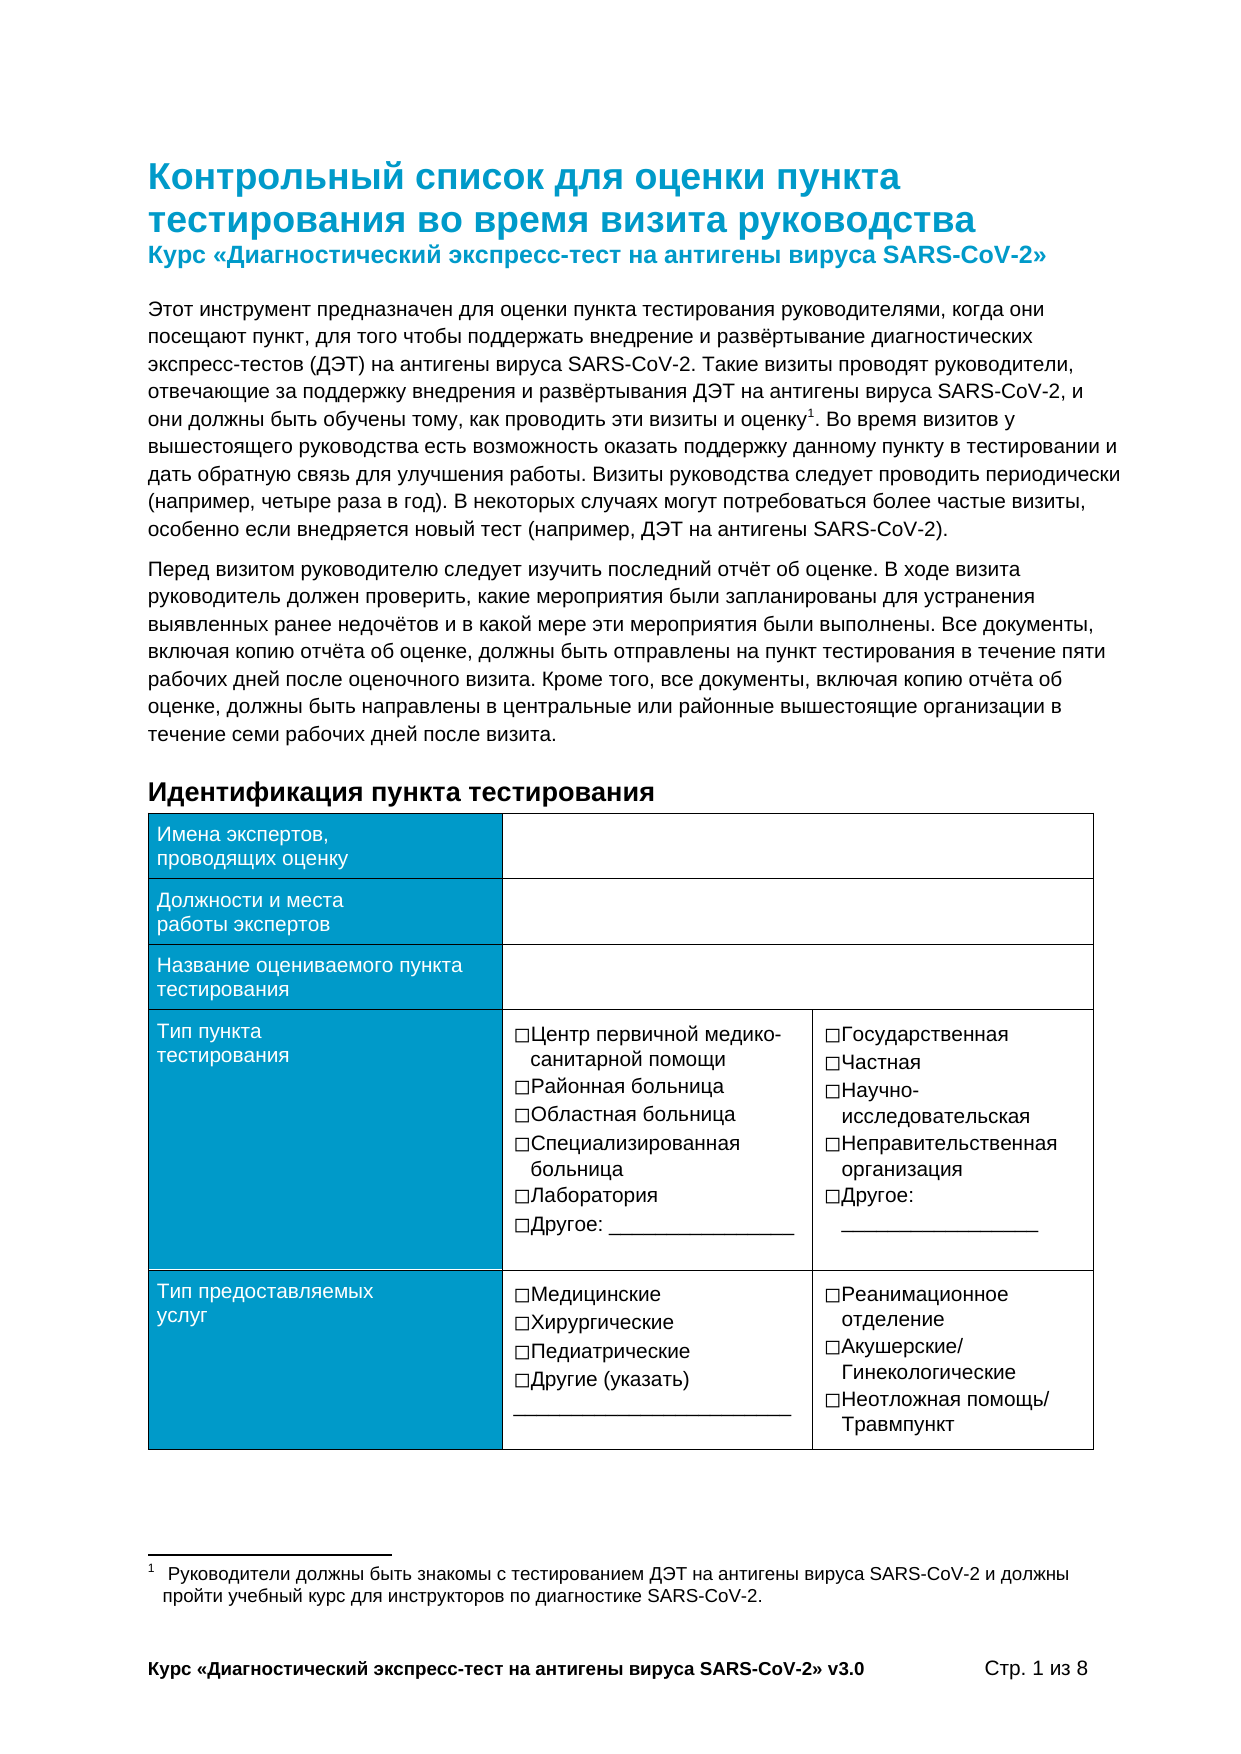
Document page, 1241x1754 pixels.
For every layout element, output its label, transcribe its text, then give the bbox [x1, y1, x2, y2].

table_cell ◻Центр первичной медико-санитарной помощи ◻Районная больница ◻Областная больница ◻Специализированная больница ◻Лаборатория ◻Другое: ________________ [503, 1010, 812, 1269]
table_cell Должности и места работы экспертов [149, 879, 502, 944]
table_cell ◻Медицинские ◻Хирургические ◻Педиатрические ◻Другие (указать) ________________________ [503, 1271, 812, 1449]
table_header [503, 814, 1093, 878]
table_cell Тип предоставляемых услуг [149, 1271, 502, 1449]
subtitle Курс «Диагностический экспресс-тест на антигены вируса SARS-CoV-2» [148, 240, 1122, 269]
table_cell [503, 945, 1093, 1009]
table_header Имена экспертов, проводящих оценку [149, 814, 502, 878]
table_cell ◻︎Государственная ◻︎Частная ◻︎Научно-исследовательская ◻︎Неправительственная организация ◻Другое: _________________ [813, 1010, 1093, 1269]
subtitle Контрольный список для оценки пункта тестирования во время визита руководства [148, 154, 1122, 240]
text Перед визитом руководителю следует изучить последний отчёт об оценке. В ходе визита руководитель должен проверить, какие мероприятия были запланированы для устранения выявленных ранее недочётов и в какой мере эти мероприятия были выполнены. Все документы, включая копию отчёта об оценке, должны быть отправлены на пункт тестирования в течение пяти рабочих дней после оценочного визита. Кроме того, все документы, включая копию отчёта об оценке, должны быть направлены в центральные или районные вышестоящие организации в течение семи рабочих дней после визита. [148, 556, 1122, 745]
table_cell ◻Реанимационное отделение ◻Акушерские/ Гинекологические ◻Неотложная помощь/ Травмпункт [813, 1271, 1093, 1449]
text Этот инструмент предназначен для оценки пункта тестирования руководителями, когда они посещают пункт, для того чтобы поддержать внедрение и развёртывание диагностических экспресс-тестов (ДЭТ) на антигены вируса SARS-CoV-2. Такие визиты проводят руководители, отвечающие за поддержку внедрения и развёртывания ДЭТ на антигены вируса SARS-CoV-2, и они должны быть обучены тому, как проводить эти визиты и оценку. Во время визитов у вышестоящего руководства есть возможность оказать поддержку данному пункту в тестировании и дать обратную связь для улучшения работы. Визиты руководства следует проводить периодически (например, четыре раза в год). В некоторых случаях могут потребоваться более частые визиты, особенно если внедряется новый тест (например, ДЭТ на антигены SARS-CoV-2). [148, 296, 1122, 540]
table_cell Название оцениваемого пункта тестирования [149, 945, 502, 1009]
subtitle Идентификация пункта тестирования [148, 776, 1122, 808]
table_cell Тип пункта тестирования [149, 1010, 502, 1269]
table_cell [503, 879, 1093, 944]
